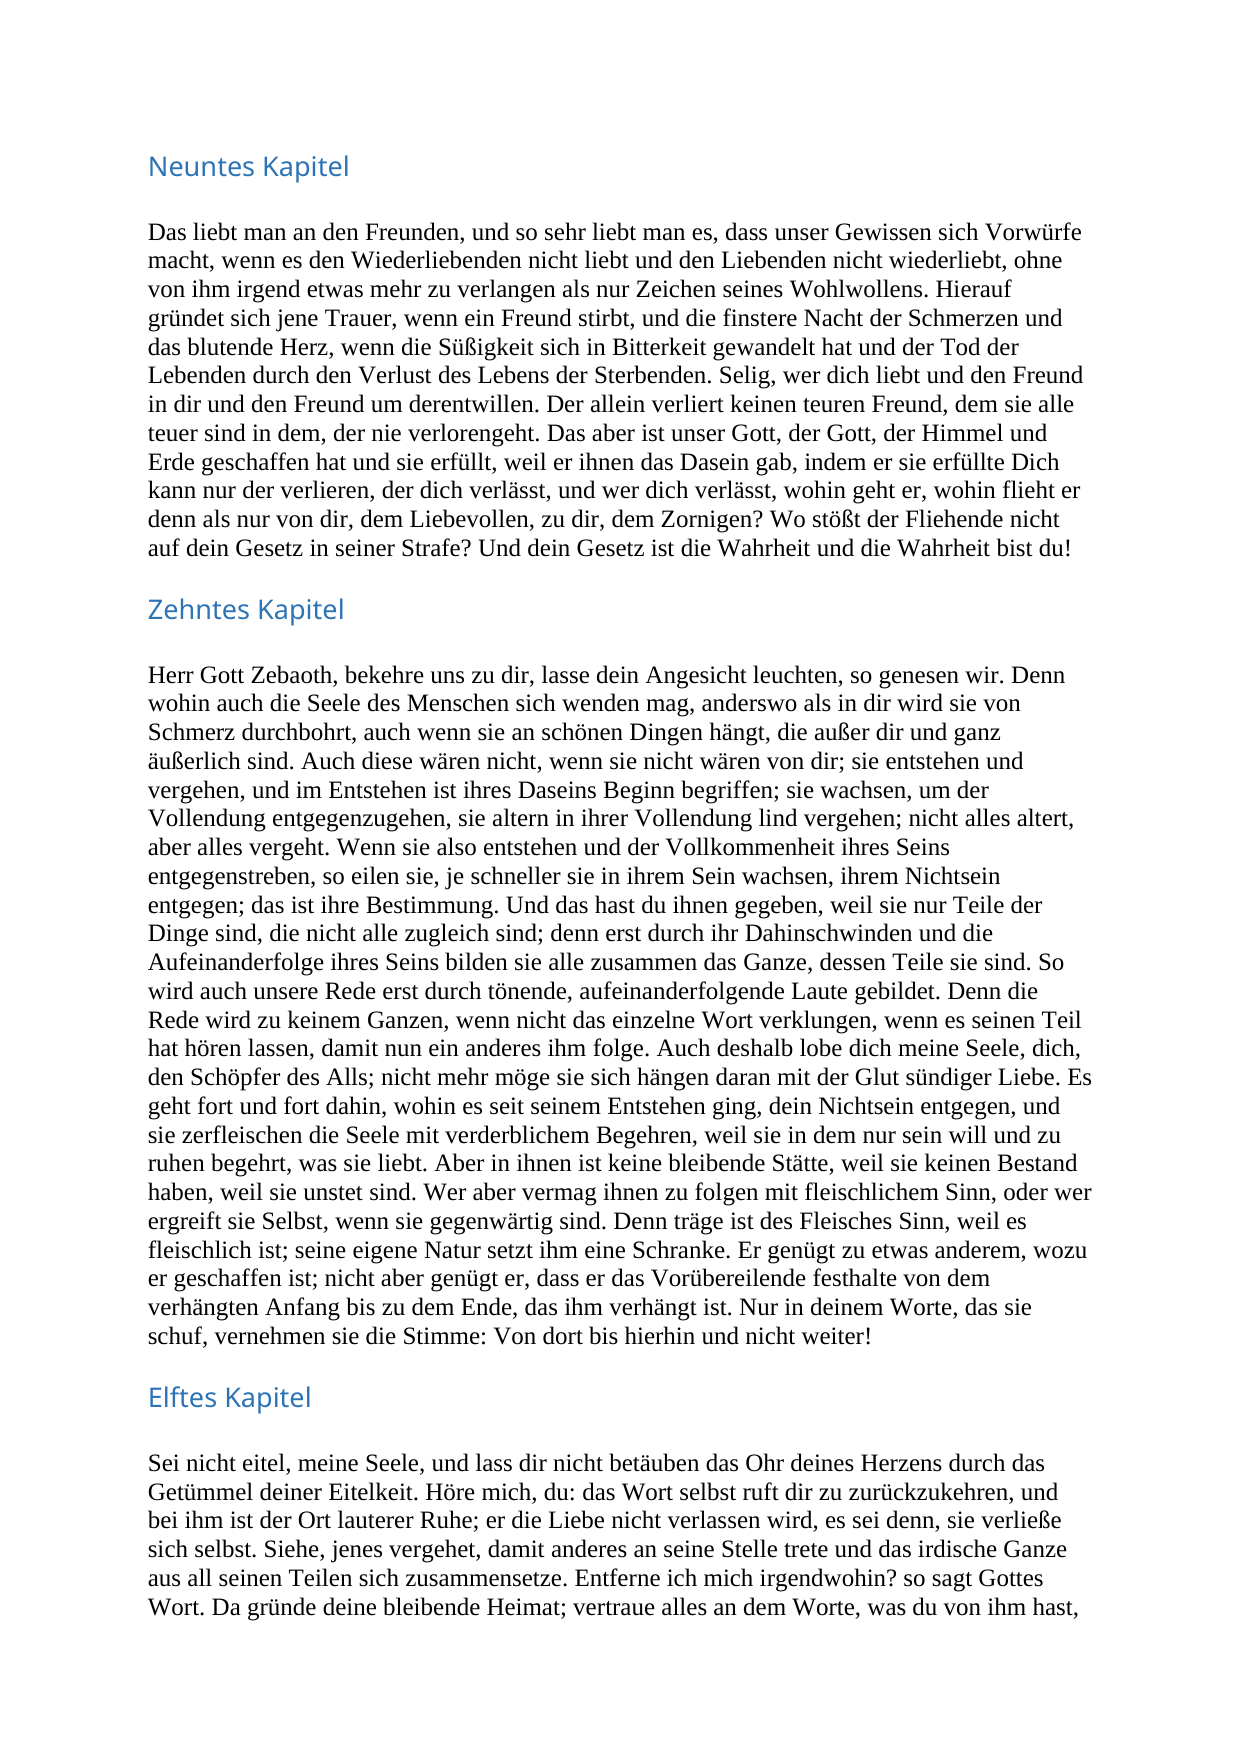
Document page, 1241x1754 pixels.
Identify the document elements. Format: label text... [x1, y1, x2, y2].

subtitle Zehntes Kapitel [148, 591, 1093, 628]
text Herr Gott Zebaoth, bekehre uns zu dir, lasse dein Angesicht leuchten, so genesen wir. Denn wohin auch die Seele des Menschen sich wenden mag, anderswo als in dir wird sie von Schmerz durchbohrt, auch wenn sie an schönen Dingen hängt, die außer dir und ganz äußerlich sind. Auch diese wären nicht, wenn sie nicht wären von dir; sie entstehen und vergehen, und im Entstehen ist ihres Daseins Beginn begriffen; sie wachsen, um der Vollendung entgegenzugehen, sie altern in ihrer Vollendung lind vergehen; nicht alles altert, aber alles vergeht. Wenn sie also entstehen und der Vollkommenheit ihres Seins entgegenstreben, so eilen sie, je schneller sie in ihrem Sein wachsen, ihrem Nichtsein entgegen; das ist ihre Bestimmung. Und das hast du ihnen gegeben, weil sie nur Teile der Dinge sind, die nicht alle zugleich sind; denn erst durch ihr Dahinschwinden und die Aufeinanderfolge ihres Seins bilden sie alle zusammen das Ganze, dessen Teile sie sind. So wird auch unsere Rede erst durch tönende, aufeinanderfolgende Laute gebildet. Denn die Rede wird zu keinem Ganzen, wenn nicht das einzelne Wort verklungen, wenn es seinen Teil hat hören lassen, damit nun ein anderes ihm folge. Auch deshalb lobe dich meine Seele, dich, den Schöpfer des Alls; nicht mehr möge sie sich hängen daran mit der Glut sündiger Liebe. Es geht fort und fort dahin, wohin es seit seinem Entstehen ging, dein Nichtsein entgegen, und sie zerfleischen die Seele mit verderblichem Begehren, weil sie in dem nur sein will und zu ruhen begehrt, was sie liebt. Aber in ihnen ist keine bleibende Stätte, weil sie keinen Bestand haben, weil sie unstet sind. Wer aber vermag ihnen zu folgen mit fleischlichem Sinn, oder wer ergreift sie Selbst, wenn sie gegenwärtig sind. Denn träge ist des Fleisches Sinn, weil es fleischlich ist; seine eigene Natur setzt ihm eine Schranke. Er genügt zu etwas anderem, wozu er geschaffen ist; nicht aber genügt er, dass er das Vorübereilende festhalte von dem verhängten Anfang bis zu dem Ende, das ihm verhängt ist. Nur in deinem Worte, das sie schuf, vernehmen sie die Stimme: Von dort bis hierhin und nicht weiter! [148, 660, 1093, 1350]
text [148, 1448, 1093, 1620]
subtitle Elftes Kapitel [148, 1379, 1093, 1416]
subtitle Neuntes Kapitel [148, 148, 1093, 184]
text Das liebt man an den Freunden, und so sehr liebt man es, dass unser Gewissen sich Vorwürfe macht, wenn es den Wiederliebenden nicht liebt und den Liebenden nicht wiederliebt, ohne von ihm irgend etwas mehr zu verlangen als nur Zeichen seines Wohlwollens. Hierauf gründet sich jene Trauer, wenn ein Freund stirbt, und die finstere Nacht der Schmerzen und das blutende Herz, wenn die Süßigkeit sich in Bitterkeit gewandelt hat und der Tod der Lebenden durch den Verlust des Lebens der Sterbenden. Selig, wer dich liebt und den Freund in dir und den Freund um derentwillen. Der allein verliert keinen teuren Freund, dem sie alle teuer sind in dem, der nie verlorengeht. Das aber ist unser Gott, der Gott, der Himmel und Erde geschaffen hat und sie erfüllt, weil er ihnen das Dasein gab, indem er sie erfüllte Dich kann nur der verlieren, der dich verlässt, und wer dich verlässt, wohin geht er, wohin flieht er denn als nur von dir, dem Liebevollen, zu dir, dem Zornigen? Wo stößt der Fliehende nicht auf dein Gesetz in seiner Strafe? Und dein Gesetz ist die Wahrheit und die Wahrheit bist du! [148, 217, 1093, 562]
